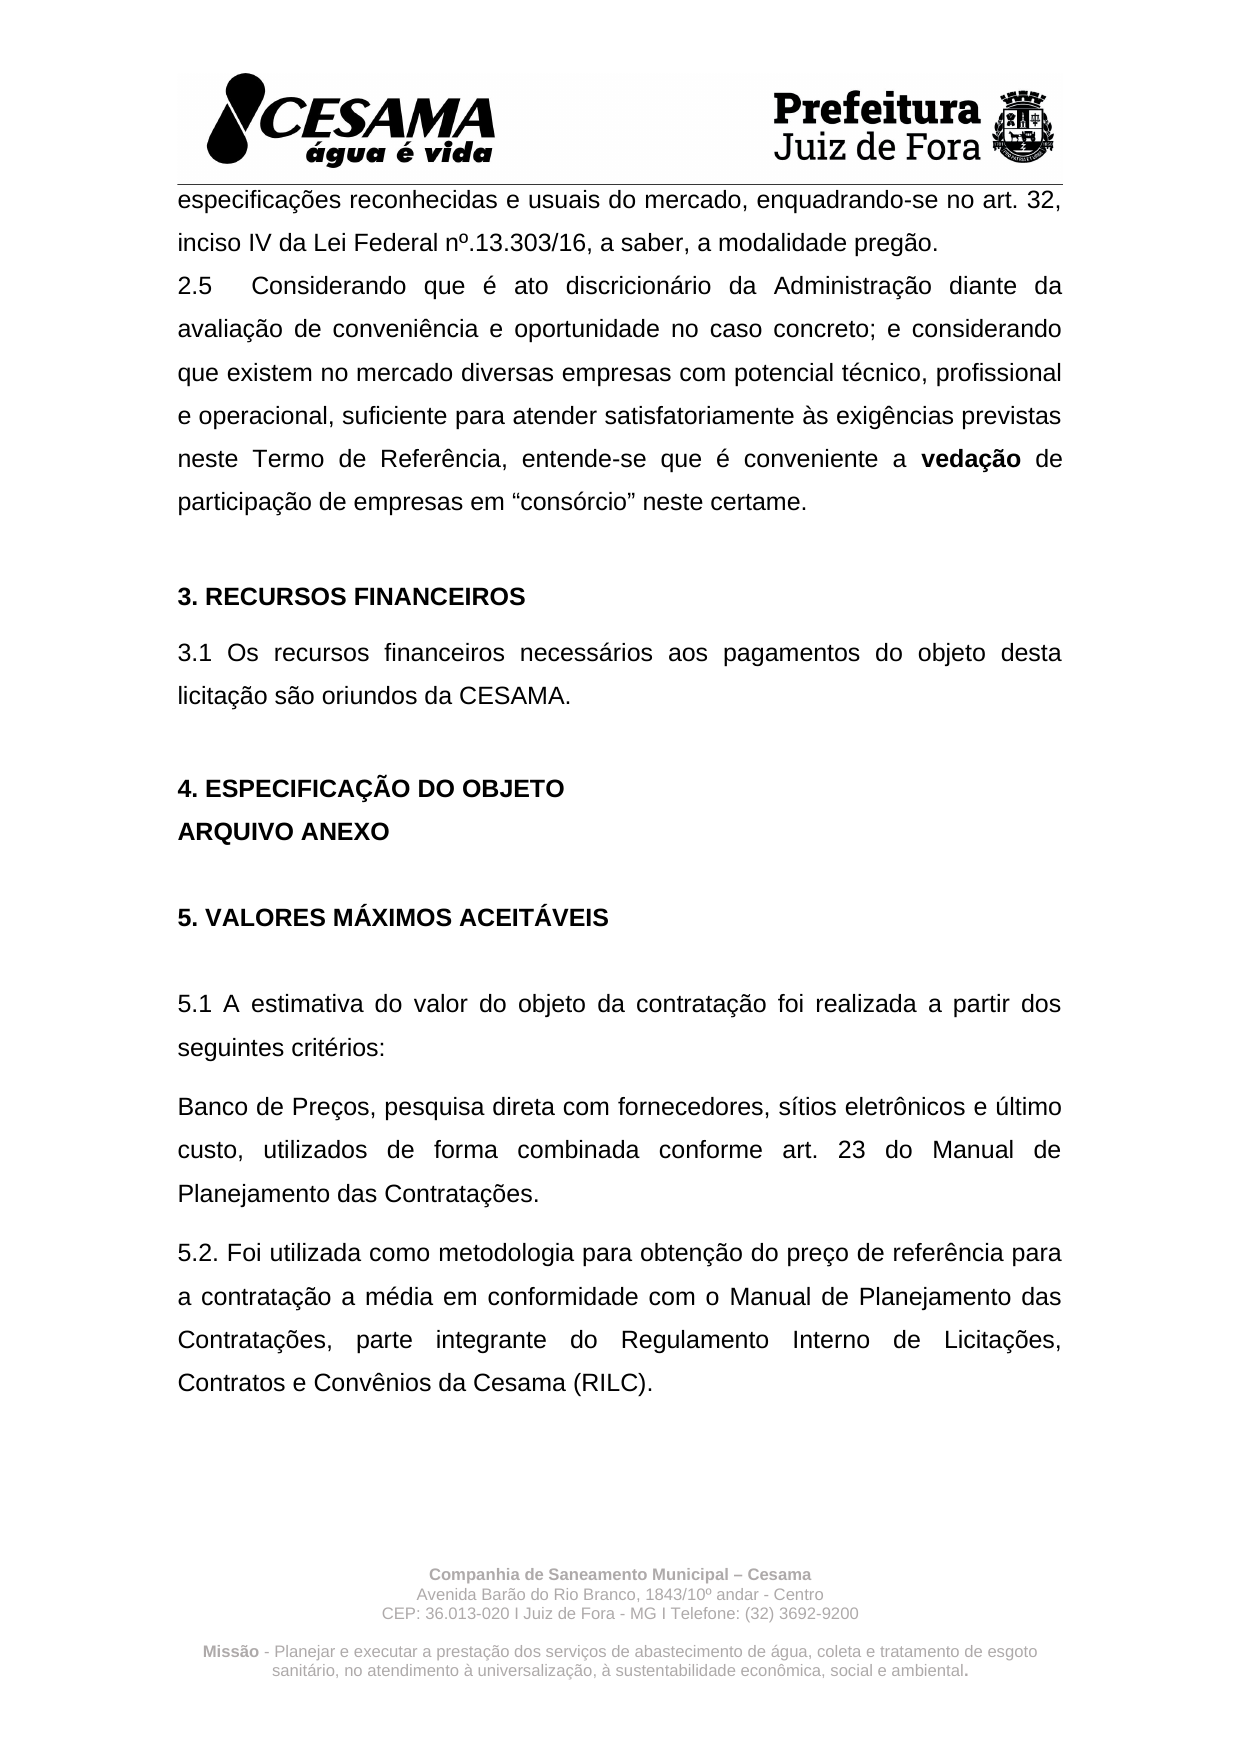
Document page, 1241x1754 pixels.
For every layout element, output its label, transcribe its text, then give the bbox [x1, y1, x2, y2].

text 5. VALORES MÁXIMOS ACEITÁVEIS [177, 903, 1063, 932]
text 5.2. Foi utilizada como metodologia para obtenção do preço de referência para a contratação a média em conformidade com o Manual de Planejamento das Contratações, parte integrante do Regulamento Interno de Licitações, Contratos e Convênios da Cesama (RILC). [177, 1238, 1063, 1397]
text 3. RECURSOS FINANCEIROS [177, 582, 1063, 611]
text 5.1 A estimativa do valor do objeto da contratação foi realizada a partir dos seguintes critérios: [177, 989, 1063, 1061]
text 2.5 Considerando que é ato discricionário da Administração diante da avaliação de conveniência e oportunidade no caso concreto; e considerando que existem no mercado diversas empresas com potencial técnico, profissional e operacional, suficiente para atender satisfatoriamente às exigências previstas neste Termo de Referência, entende-se que é conveniente a vedação de participação de empresas em “consórcio” neste certame. [177, 271, 1063, 516]
text ARQUIVO ANEXO [177, 817, 1063, 846]
picture [177, 73, 1063, 185]
text Banco de Preços, pesquisa direta com fornecedores, sítios eletrônicos e último custo, utilizados de forma combinada conforme art. 23 do Manual de Planejamento das Contratações. [177, 1092, 1063, 1207]
text 4. ESPECIFICAÇÃO DO OBJETO [177, 774, 1063, 803]
text 3.1 Os recursos financeiros necessários aos pagamentos do objeto desta licitação são oriundos da CESAMA. [177, 638, 1063, 709]
